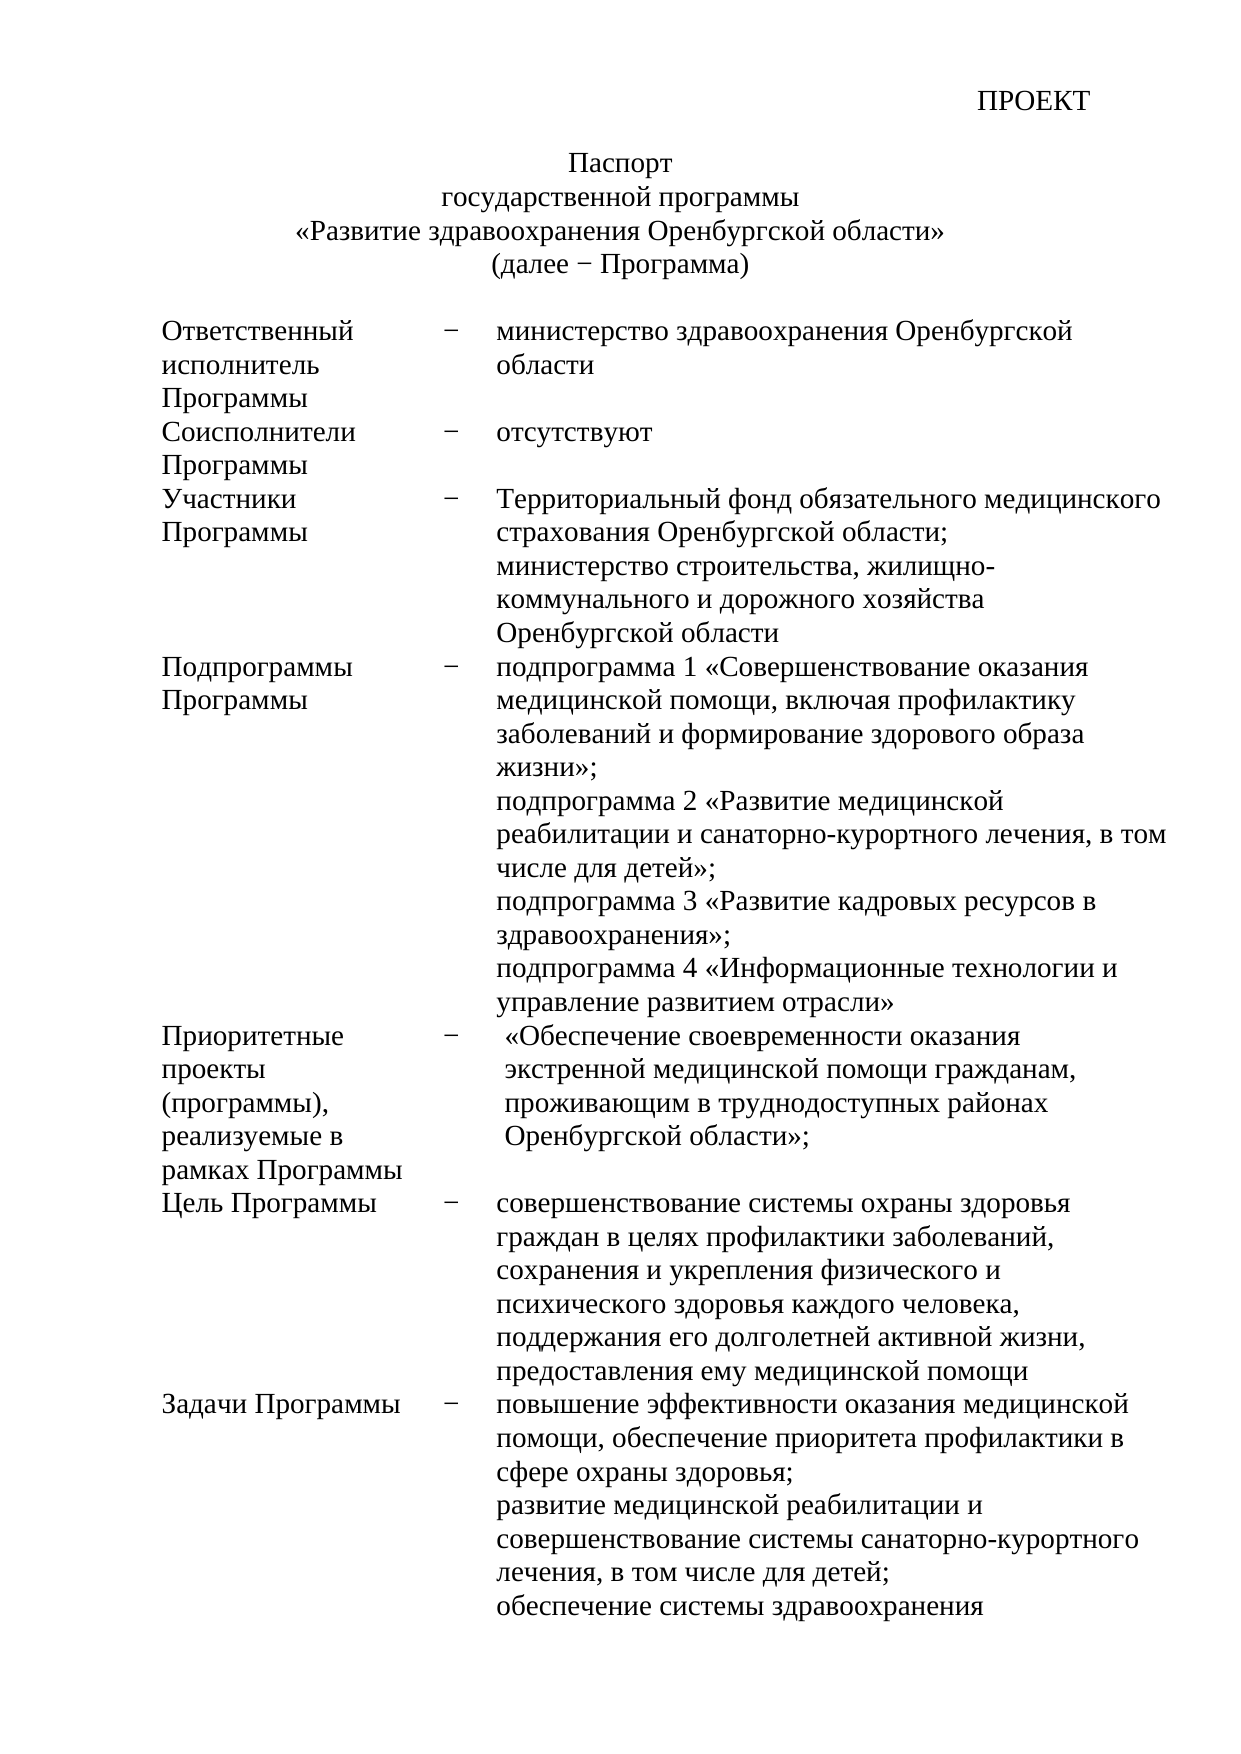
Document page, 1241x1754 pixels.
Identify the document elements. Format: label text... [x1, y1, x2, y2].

table_cell Участники Программы [150, 481, 432, 649]
subtitle Паспорт государственной программы «Развитие здравоохранения Оренбургской области» (далее − Программа) [150, 146, 1090, 280]
table_cell − [432, 1018, 485, 1185]
table_cell − [432, 1387, 485, 1621]
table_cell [485, 1387, 1180, 1621]
table_cell «Обеспечение своевременности оказания экстренной медицинской помощи гражданам, проживающим в труднодоступных районах Оренбургской области»; [485, 1018, 1180, 1185]
table_cell Цель Программы [150, 1185, 432, 1387]
table_cell отсутствуют [485, 414, 1180, 481]
table_cell Территориальный фонд обязательного медицинского страхования Оренбургской области; министерство строительства, жилищно-коммунального и дорожного хозяйства Оренбургской области [485, 481, 1180, 649]
table_header министерство здравоохранения Оренбургской области [485, 313, 1180, 414]
table_cell подпрограмма 1 «Совершенствование оказания медицинской помощи, включая профилактику заболеваний и формирование здорового образа жизни»; подпрограмма 2 «Развитие медицинской реабилитации и санаторно-курортного лечения, в том числе для детей»; подпрограмма 3 «Развитие кадровых ресурсов в здравоохранения»; подпрограмма 4 «Информационные технологии и управление развитием отрасли» [485, 649, 1180, 1018]
table_header − [432, 313, 485, 414]
table_cell − [432, 414, 485, 481]
table_cell − [432, 1185, 485, 1387]
table_cell Подпрограммы Программы [150, 649, 432, 1018]
table_cell − [432, 649, 485, 1018]
text ПРОЕКТ [800, 83, 1090, 146]
table_cell Задачи Программы [150, 1387, 432, 1621]
table_header Ответственный исполнитель Программы [150, 313, 432, 414]
table_cell Соисполнители Программы [150, 414, 432, 481]
table_cell − [432, 481, 485, 649]
table_cell совершенствование системы охраны здоровья граждан в целях профилактики заболеваний, сохранения и укрепления физического и психического здоровья каждого человека, поддержания его долголетней активной жизни, предоставления ему медицинской помощи [485, 1185, 1180, 1387]
table_cell Приоритетные проекты (программы), реализуемые в рамках Программы [150, 1018, 432, 1185]
